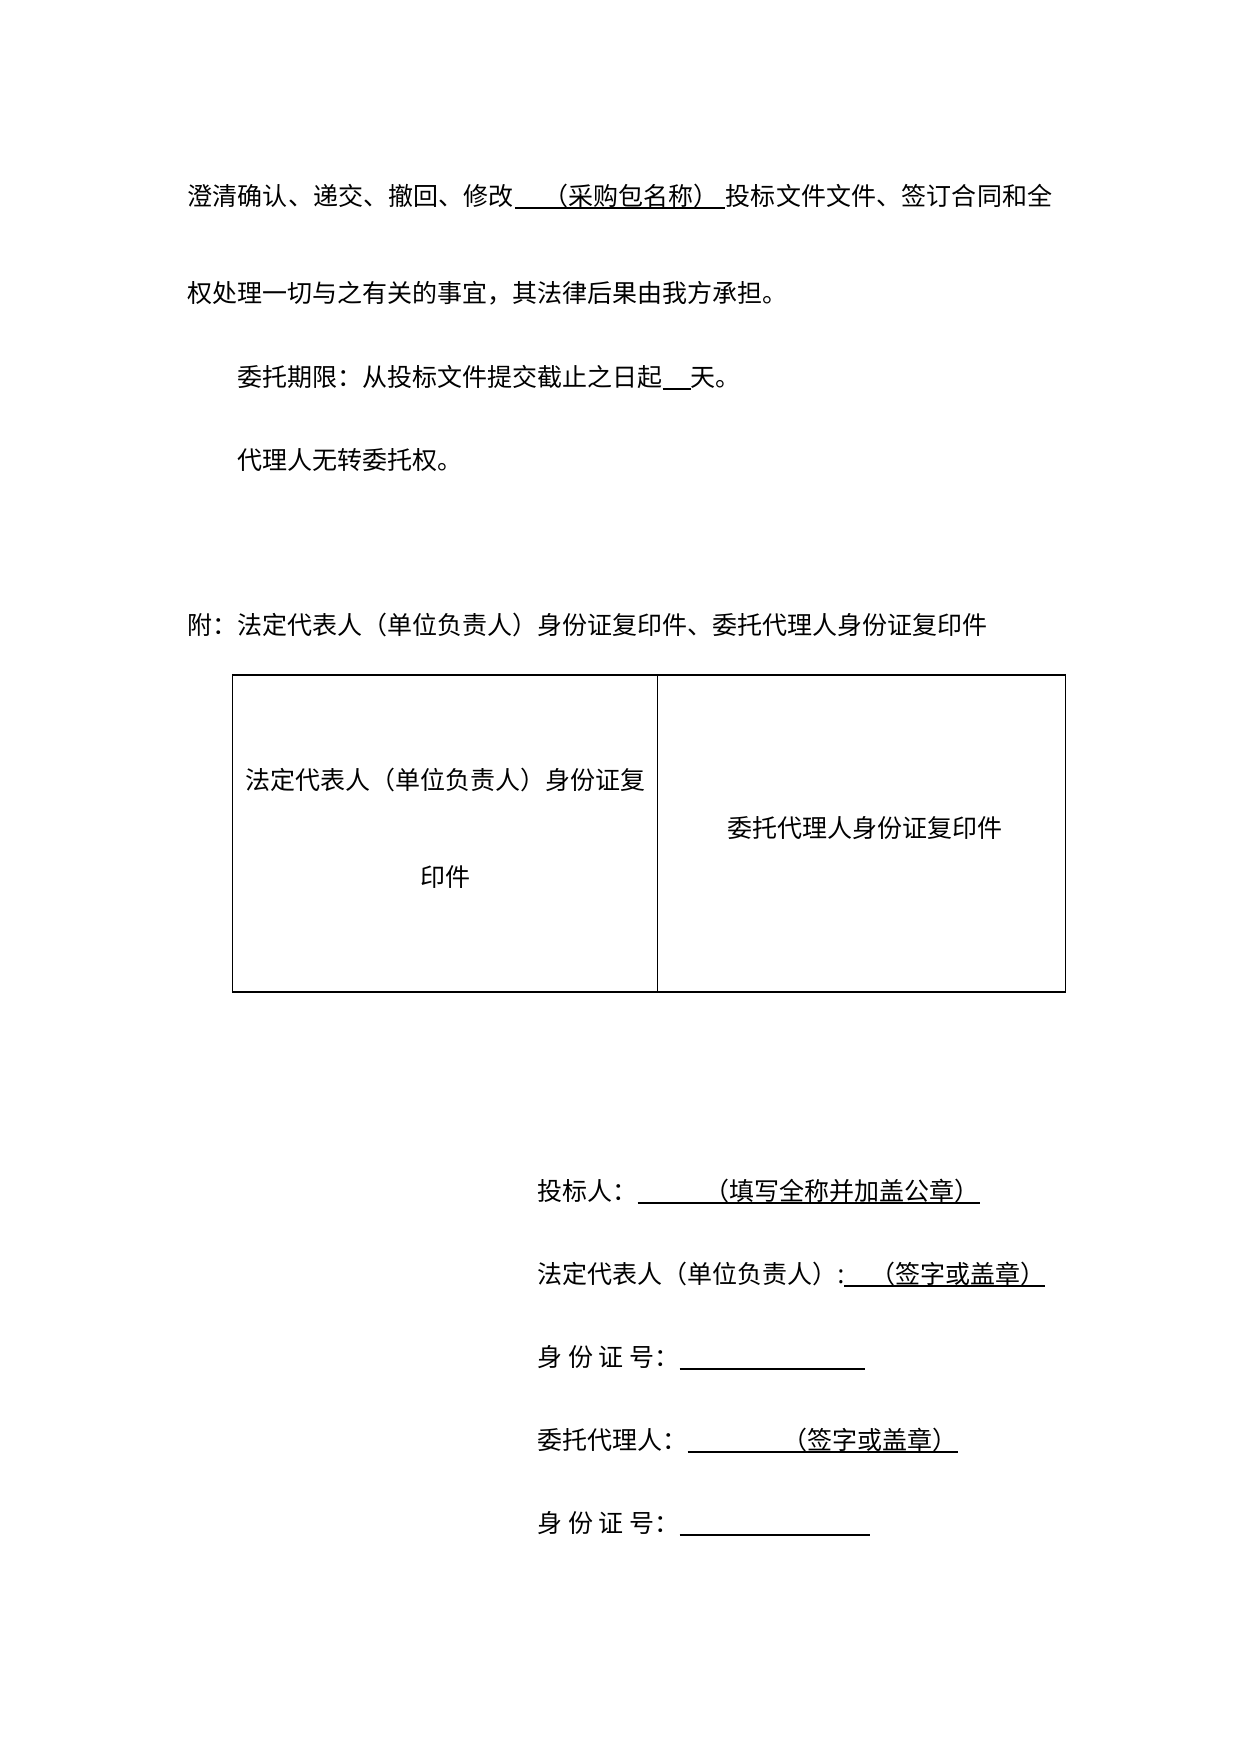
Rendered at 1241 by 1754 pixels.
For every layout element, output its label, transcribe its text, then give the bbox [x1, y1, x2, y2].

text 委托代理人： （签字或盖章） [187, 1406, 1053, 1471]
table_header 法定代表人（单位负责人）身份证复印件 [233, 676, 657, 991]
subtitle 代理人无转委托权。 [187, 426, 1053, 491]
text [187, 162, 1053, 324]
text 法定代表人（单位负责人）: （签字或盖章） [187, 1240, 1053, 1305]
text 身 份 证 号： [187, 1489, 1053, 1554]
table_header 委托代理人身份证复印件 [658, 676, 1065, 991]
text 身 份 证 号： [187, 1323, 1053, 1388]
text 附：法定代表人（单位负责人）身份证复印件、委托代理人身份证复印件 [187, 591, 1053, 656]
text 投标人： （填写全称并加盖公章） [187, 1157, 1053, 1222]
text 委托期限：从投标文件提交截止之日起 天。 [187, 343, 1053, 408]
